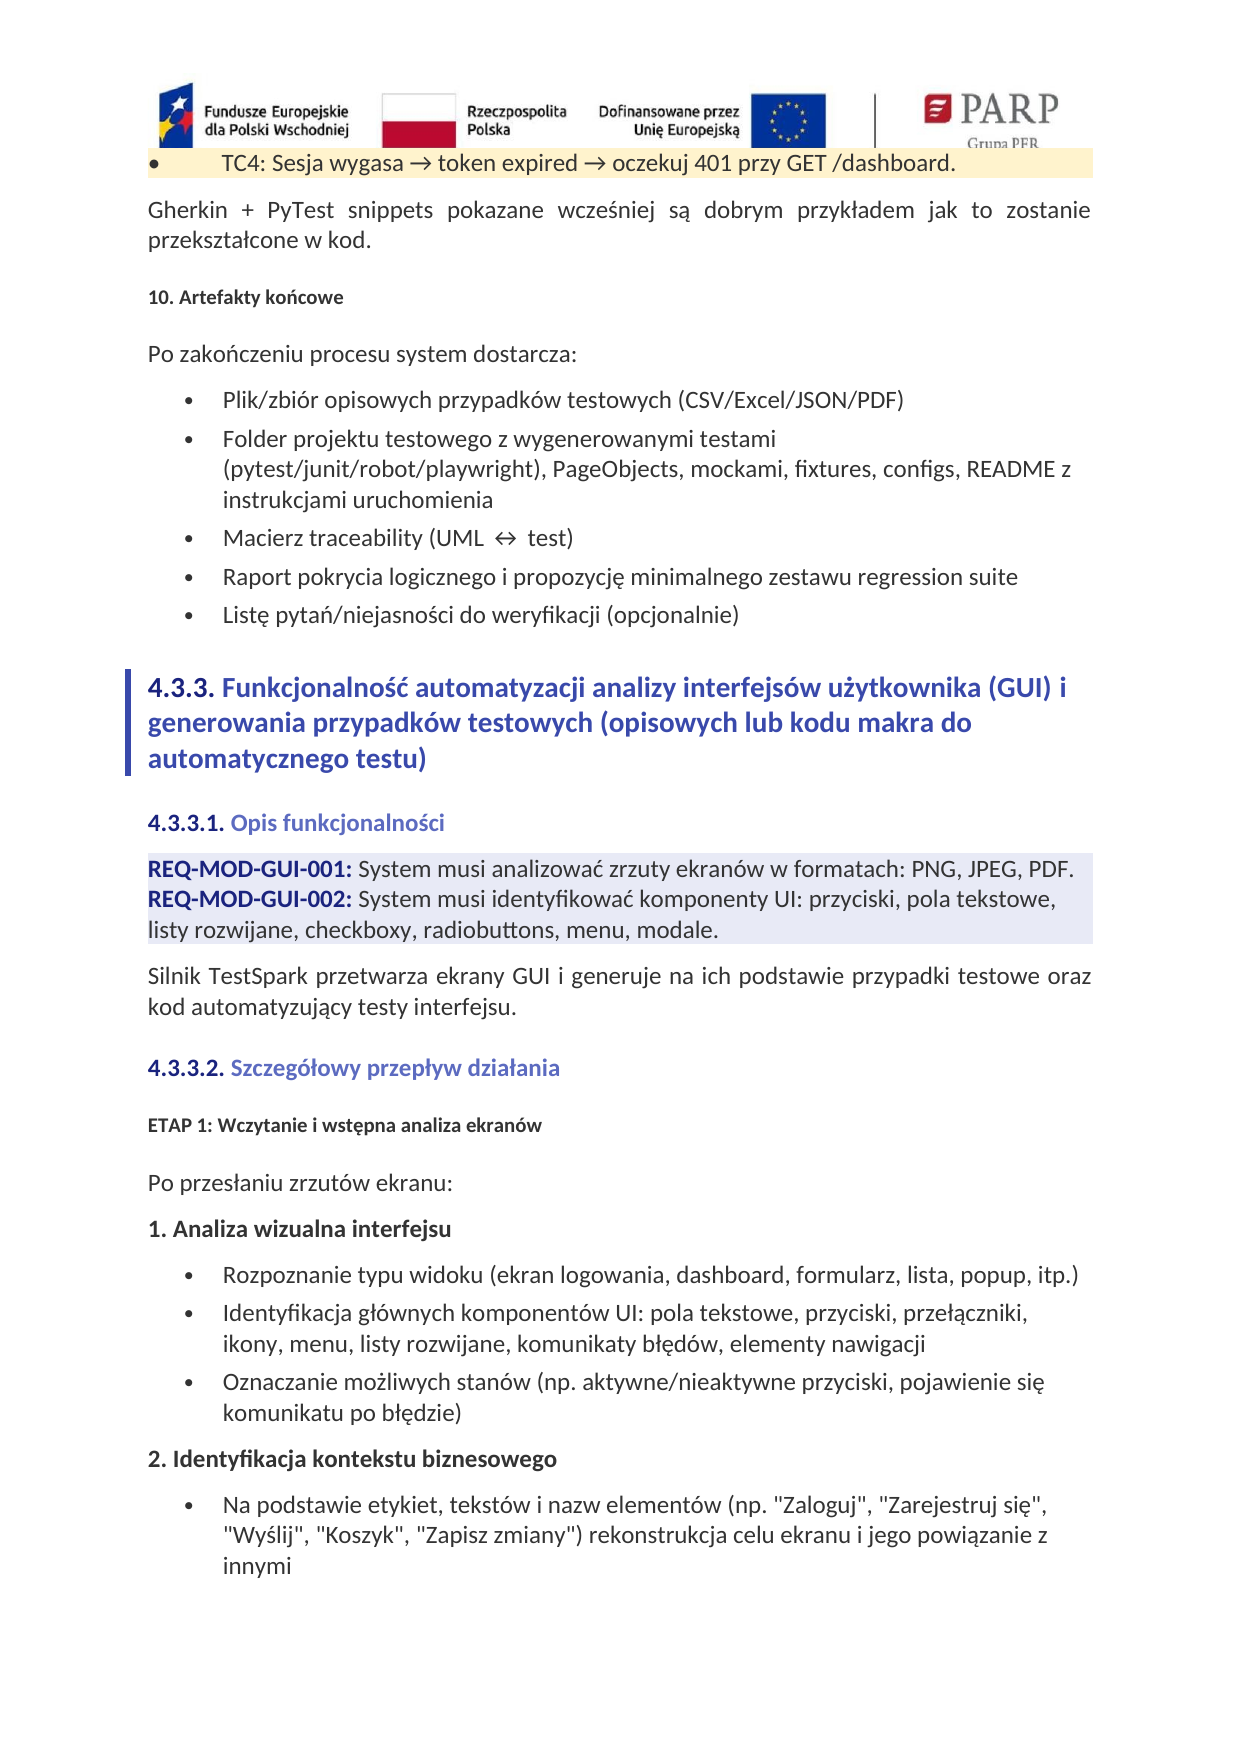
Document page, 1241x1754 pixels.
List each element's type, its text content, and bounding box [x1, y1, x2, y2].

list Plik/zbiór opisowych przypadków testowych (CSV/Excel/JSON/PDF) [185, 385, 1093, 415]
text 2. Identyfikacja kontekstu biznesowego [148, 1443, 1093, 1473]
text 1. Analiza wizualna interfejsu [148, 1213, 1093, 1243]
picture [147, 73, 1060, 164]
text Gherkin + PyTest snippets pokazane wcześniej są dobrym przykładem jak to zostanie przekształcone w kod. [148, 194, 1093, 255]
list Folder projektu testowego z wygenerowanymi testami (pytest/junit/robot/playwright), PageObjects, mockami, fixtures, configs, README z instrukcjami uruchomienia [185, 423, 1093, 514]
text Po przesłaniu zrzutów ekranu: [148, 1167, 1093, 1197]
list Macierz traceability (UML ↔ test) [185, 522, 1093, 553]
text REQ-MOD-GUI-001: System musi analizować zrzuty ekranów w formatach: PNG, JPEG, PDF. [148, 853, 1093, 883]
list Na podstawie etykiet, tekstów i nazw elementów (np. "Zaloguj", "Zarejestruj się", "Wyślij", "Koszyk", "Zapisz zmiany") rekonstrukcja celu ekranu i jego powiązanie z innymi [185, 1489, 1093, 1581]
list Rozpoznanie typu widoku (ekran logowania, dashboard, formularz, lista, popup, itp.) [185, 1259, 1093, 1289]
subtitle 4.3.3.2. Szczegółowy przepływ działania [148, 1052, 1093, 1083]
text • TC4: Sesja wygasa → token expired → oczekuj 401 przy GET /dashboard. [148, 148, 1093, 178]
subtitle 4.3.3.1. Opis funkcjonalności [148, 807, 1093, 837]
subtitle ETAP 1: Wczytanie i wstępna analiza ekranów [148, 1112, 1093, 1137]
subtitle 4.3.3. Funkcjonalność automatyzacji analizy interfejsów użytkownika (GUI) i generowania przypadków testowych (opisowych lub kodu makra do automatycznego testu) [131, 669, 1093, 776]
list Listę pytań/niejasności do weryfikacji (opcjonalnie) [185, 599, 1093, 629]
list Raport pokrycia logicznego i propozycję minimalnego zestawu regression suite [185, 561, 1093, 591]
subtitle 10. Artefakty końcowe [148, 284, 1093, 309]
text Silnik TestSpark przetwarza ekrany GUI i generuje na ich podstawie przypadki testowe oraz kod automatyzujący testy interfejsu. [148, 960, 1093, 1021]
text Po zakończeniu procesu system dostarcza: [148, 338, 1093, 369]
list Oznaczanie możliwych stanów (np. aktywne/nieaktywne przyciski, pojawienie się komunikatu po błędzie) [185, 1366, 1093, 1427]
list Identyfikacja głównych komponentów UI: pola tekstowe, przyciski, przełączniki, ikony, menu, listy rozwijane, komunikaty błędów, elementy nawigacji [185, 1297, 1093, 1358]
text REQ-MOD-GUI-002: System musi identyfikować komponenty UI: przyciski, pola tekstowe, listy rozwijane, checkboxy, radiobuttons, menu, modale. [148, 883, 1093, 944]
